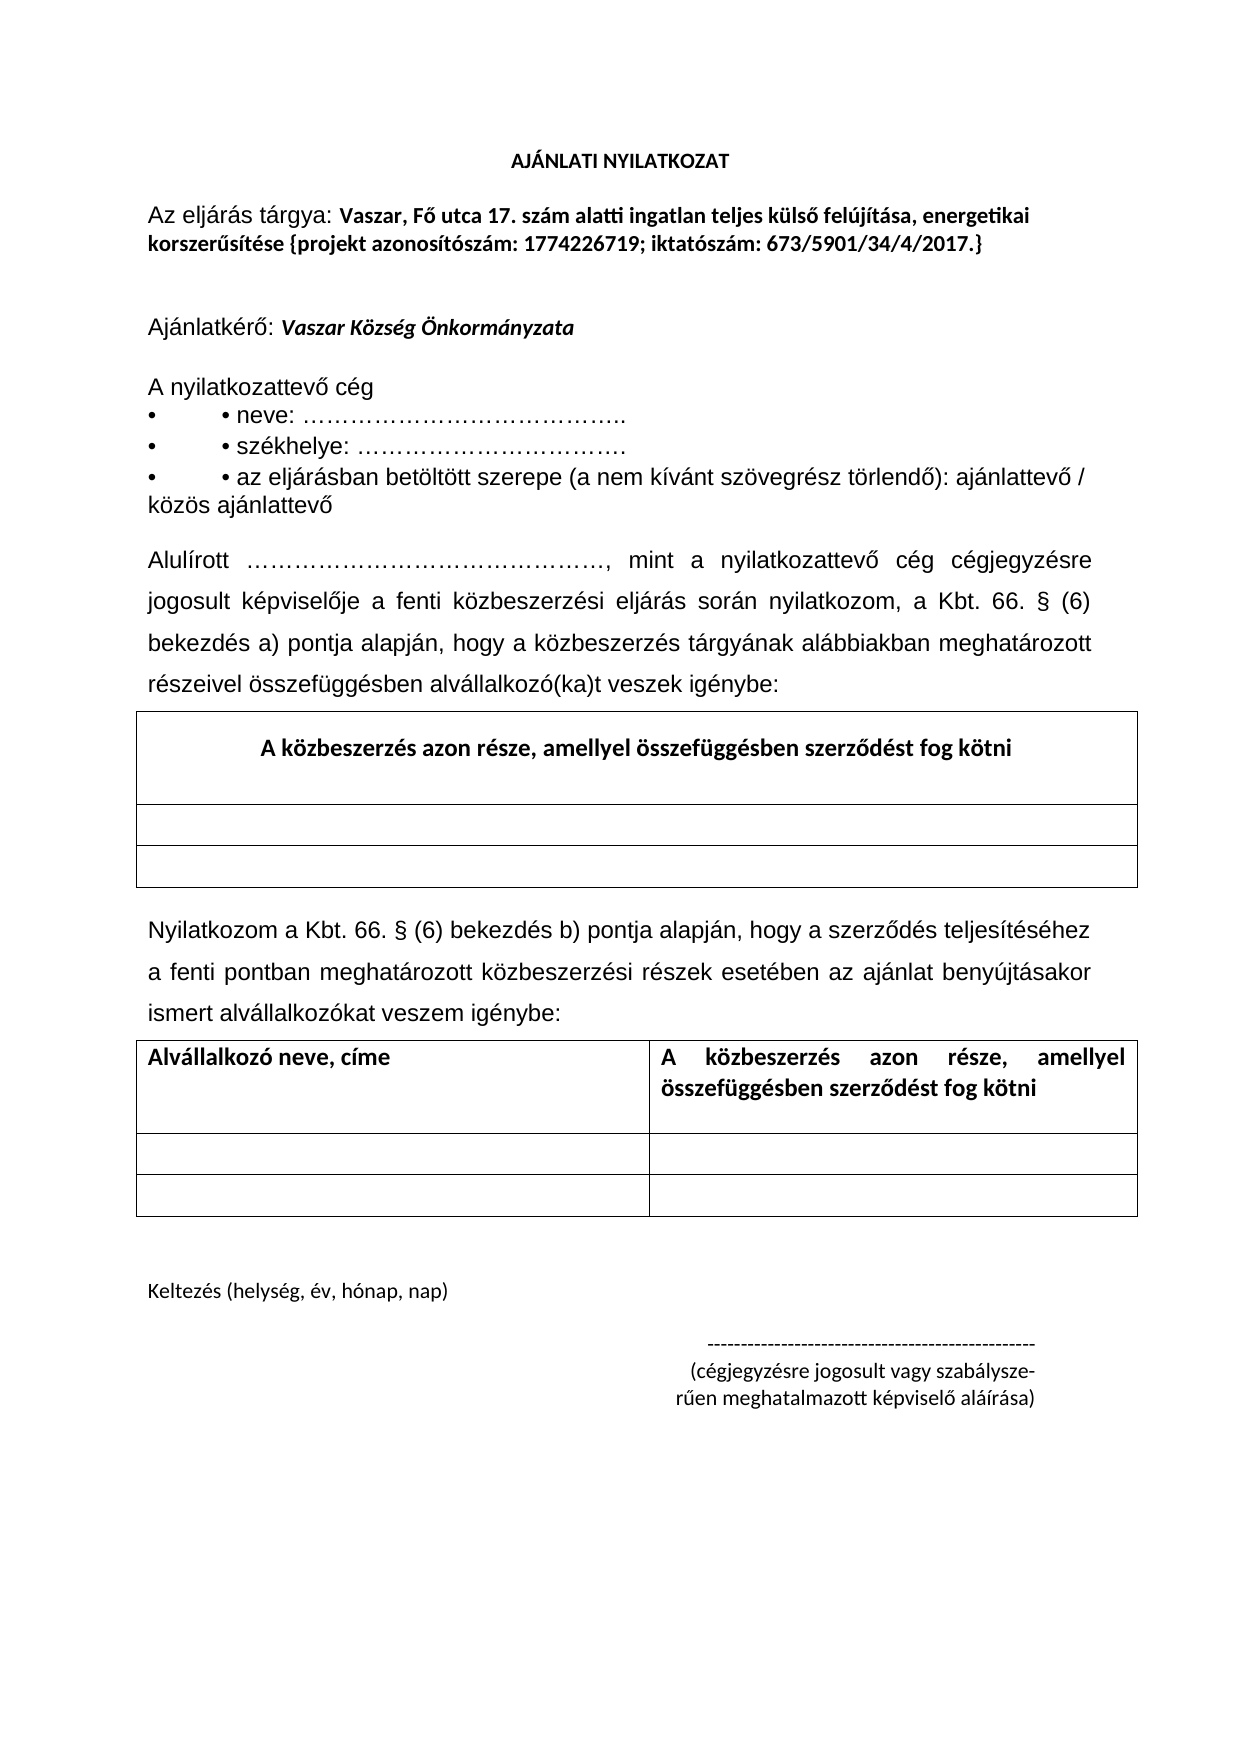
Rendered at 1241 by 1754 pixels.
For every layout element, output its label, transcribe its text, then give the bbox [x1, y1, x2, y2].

text Alulírott ………………………………………, mint a nyilatkozattevő cég cégjegyzésre jogosult képviselője a fenti közbeszerzési eljárás során nyilatkozom, a Kbt. 66. § (6) bekezdés a) pontja alapján, hogy a közbeszerzés tárgyának alábbiakban meghatározott részeivel összefüggésben alvállalkozó(ka)t veszek igénybe: [148, 546, 1093, 697]
table_cell [650, 1175, 1137, 1216]
table_header A közbeszerzés azon része, amellyel összefüggésben szerződést fog kötni [137, 712, 1137, 804]
text Nyilatkozom a Kbt. 66. § (6) bekezdés b) pontja alapján, hogy a szerződés teljesítéséhez a fenti pontban meghatározott közbeszerzési részek esetében az ajánlat benyújtásakor ismert alvállalkozókat veszem igénybe: [148, 916, 1093, 1026]
list • az eljárásban betöltött szerepe (a nem kívánt szövegrész törlendő): ajánlattevő / közös ajánlattevő [148, 463, 1093, 518]
table_header Alvállalkozó neve, címe [137, 1041, 649, 1133]
table_cell [137, 805, 1137, 845]
table_cell [650, 1134, 1137, 1174]
list • neve: ………………………………….. [148, 401, 1093, 428]
text AJÁNLATI NYILATKOZAT [148, 148, 1093, 174]
table_header A közbeszerzés azon része, amellyel összefüggésben szerződést fog kötni [650, 1041, 1137, 1133]
table_cell [137, 846, 1137, 887]
table_cell ------------------------------------------------- (cégjegyzésre jogosult vagy szabálysze- rűen meghatalmazott képviselő aláírása) [136, 1304, 1047, 1411]
text A nyilatkozattevő cég [148, 373, 1093, 401]
list • székhelye: ……………………………. [148, 432, 1093, 459]
table_cell [137, 1175, 649, 1216]
text Az eljárás tárgya: Vaszar, Fő utca 17. szám alatti ingatlan teljes külső felújítása, energetikai korszerűsítése {projekt azonosítószám: 1774226719; iktatószám: 673/5901/34/4/2017.} [148, 201, 1093, 257]
table_header Keltezés (helység, év, hónap, nap) [136, 1277, 1047, 1304]
table_cell [137, 1134, 649, 1174]
text Ajánlatkérő: Vaszar Község Önkormányzata [148, 313, 1093, 341]
